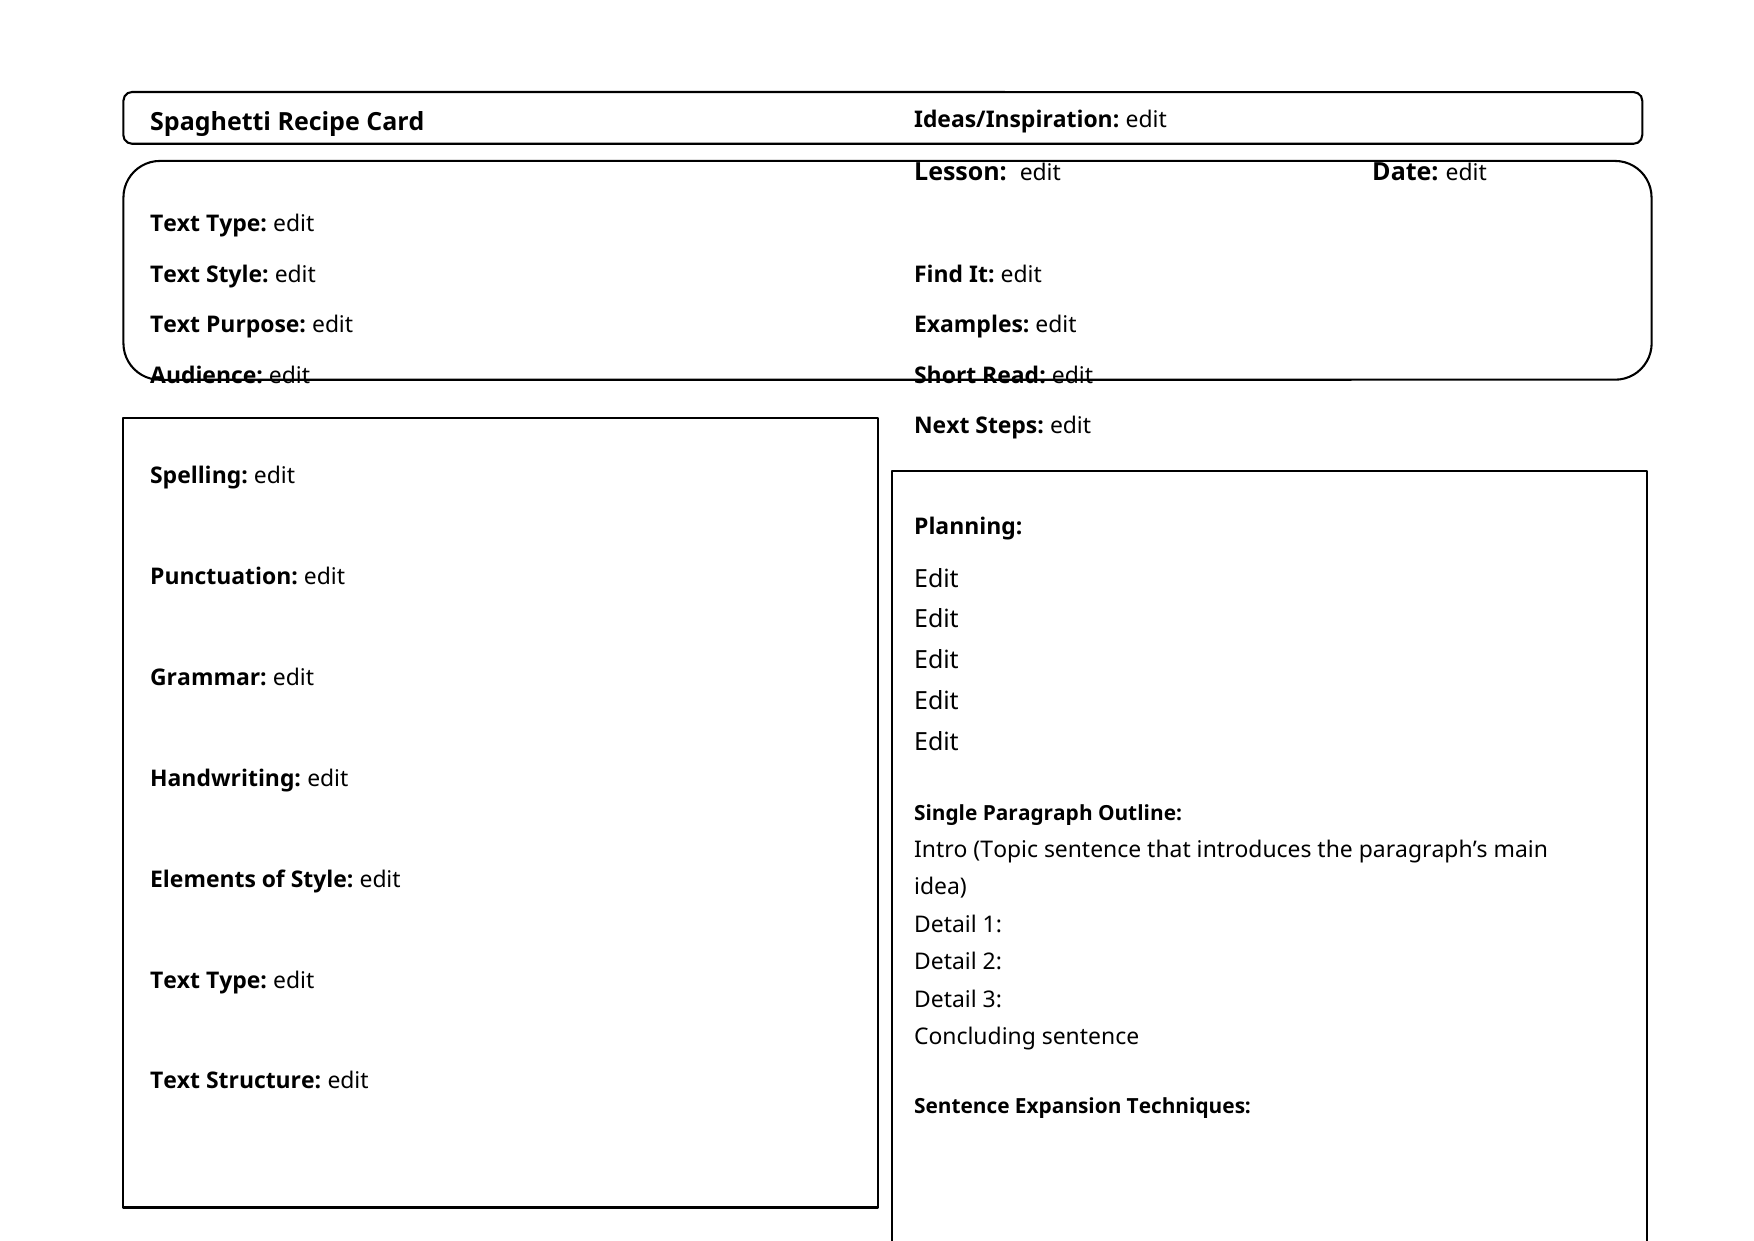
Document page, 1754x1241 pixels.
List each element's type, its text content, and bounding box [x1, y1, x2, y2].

text Text Type: edit [150, 963, 840, 995]
text Text Structure: edit [150, 1064, 840, 1096]
text Find It: edit [914, 258, 1604, 289]
text Examples: edit [914, 308, 1604, 339]
text Short Read: edit [914, 358, 1604, 378]
text Concluding sentence [914, 1020, 1604, 1051]
text Ideas/Inspiration: edit [914, 103, 1604, 135]
text Spelling: edit [150, 459, 840, 491]
text Detail 3: [914, 982, 1604, 1014]
text Planning: [914, 510, 1604, 541]
text Single Paragraph Outline: [914, 798, 1604, 827]
text Lesson: edit Date: edit [914, 162, 1604, 188]
text Detail 1: [914, 907, 1604, 939]
text Intro (Topic sentence that introduces the paragraph’s main idea) [914, 832, 1604, 901]
text Elements of Style: edit [150, 863, 840, 894]
text Text Purpose: edit [150, 308, 840, 339]
text Spaghetti Recipe Card [150, 103, 840, 137]
text Punctuation: edit [150, 560, 840, 591]
text Text Type: edit [150, 207, 840, 238]
text Grammar: edit [150, 661, 840, 692]
text Edit [914, 560, 1604, 594]
text Edit [914, 601, 1604, 635]
text Edit [914, 642, 1604, 676]
text Edit [914, 683, 1604, 717]
text Edit [914, 723, 1604, 758]
text Detail 2: [914, 945, 1604, 976]
text Next Steps: edit [914, 409, 1604, 440]
text Handwriting: edit [150, 762, 840, 793]
text Sentence Expansion Techniques: [914, 1092, 1604, 1120]
text Audience: edit [150, 358, 840, 378]
text Text Style: edit [150, 258, 840, 289]
